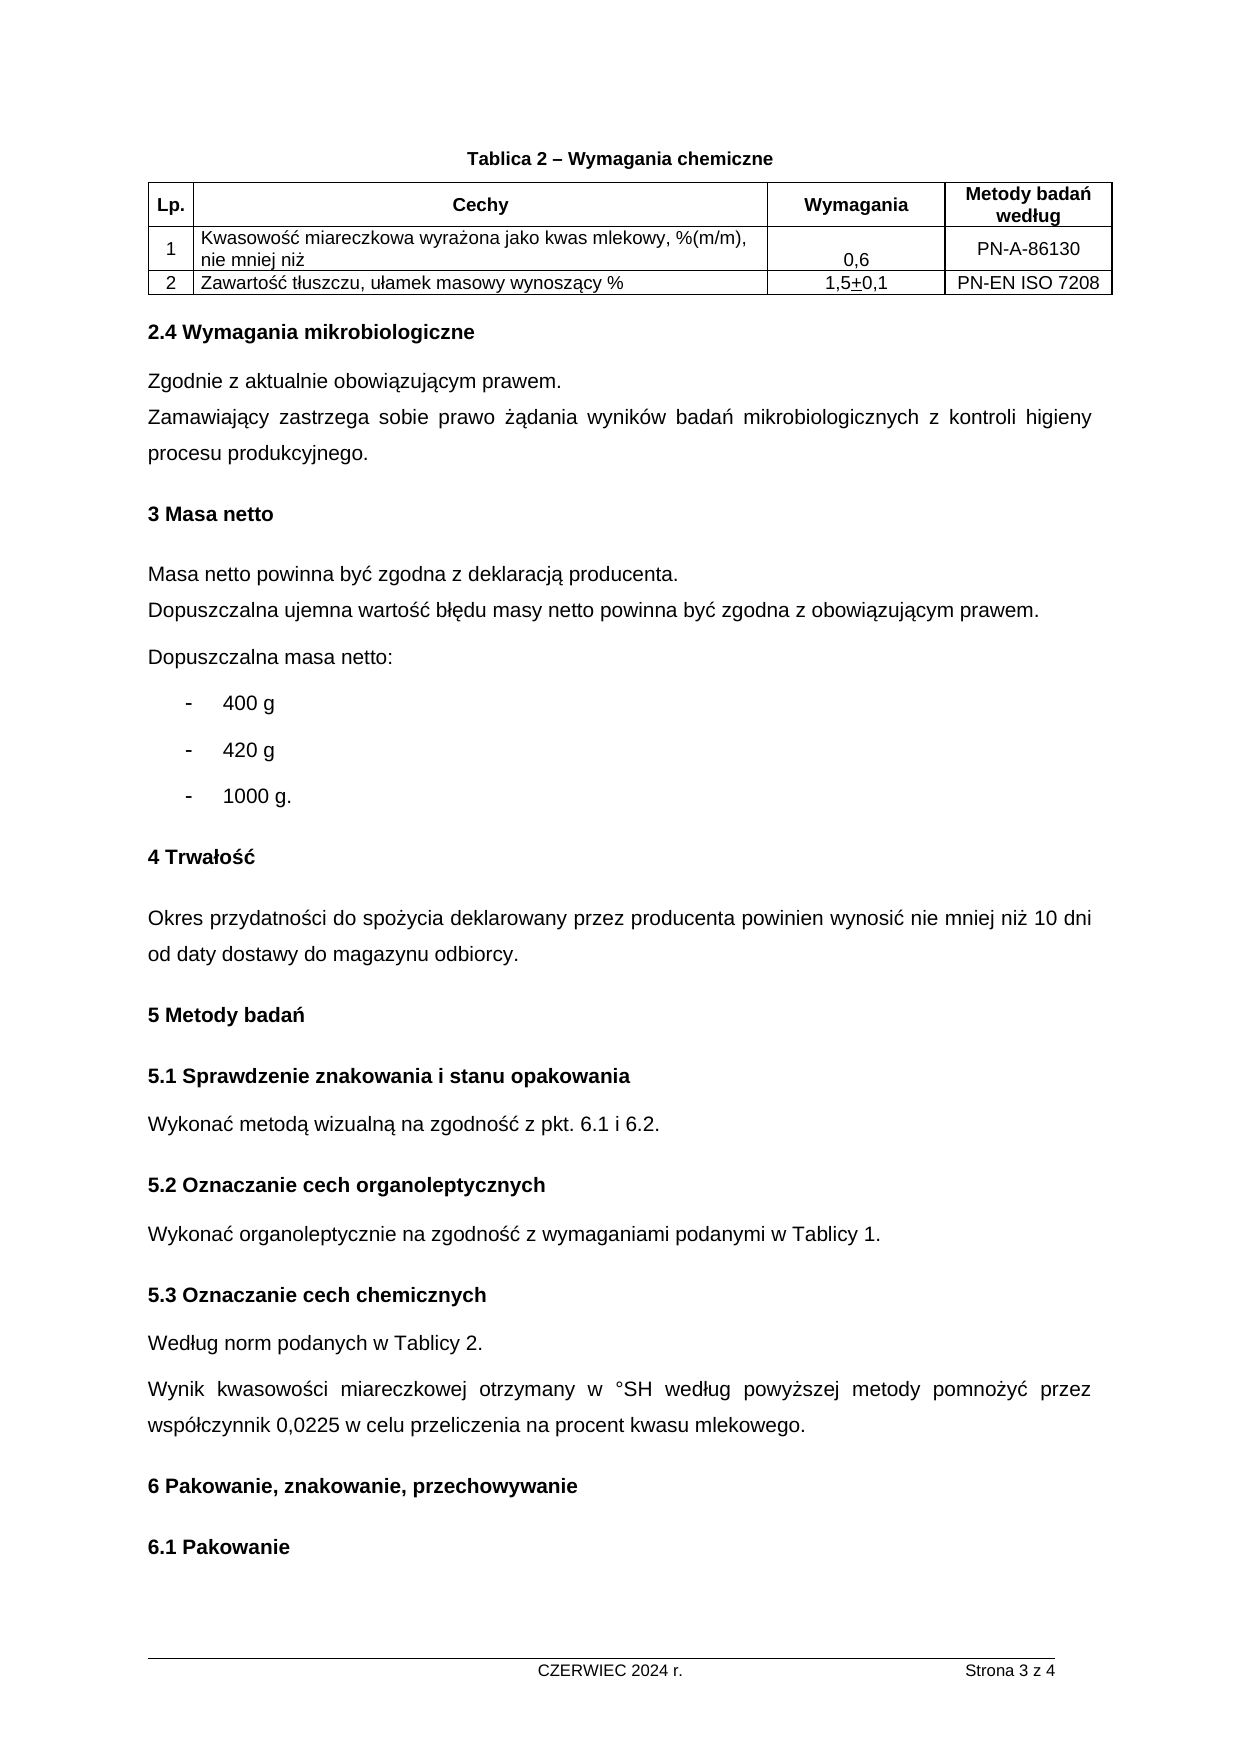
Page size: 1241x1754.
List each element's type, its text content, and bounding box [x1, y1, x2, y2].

table_cell 2 [149, 271, 193, 293]
text Masa netto powinna być zgodna z deklaracją producenta. [148, 562, 1092, 586]
table_cell PN-EN ISO 7208 [946, 271, 1111, 293]
text 6.1 Pakowanie [148, 1535, 1092, 1559]
table_cell Zawartość tłuszczu, ułamek masowy wynoszący % [194, 271, 767, 293]
text Wykonać organoleptycznie na zgodność z wymaganiami podanymi w Tablicy 1. [148, 1221, 1092, 1245]
text Dopuszczalna masa netto: [148, 644, 1092, 668]
table_cell 1,5+0,1 [768, 271, 944, 293]
table_cell PN-A-86130 [946, 227, 1111, 270]
text Okres przydatności do spożycia deklarowany przez producenta powinien wynosić nie mniej niż 10 dni od daty dostawy do magazynu odbiorcy. [148, 906, 1092, 966]
text 6 Pakowanie, znakowanie, przechowywanie [148, 1474, 1092, 1498]
list 400 g [185, 691, 1092, 715]
text Według norm podanych w Tablicy 2. [148, 1331, 1092, 1355]
text 5 Metody badań [148, 1003, 1092, 1027]
table_cell 0,6 [768, 227, 944, 270]
table_header Metody badań według [946, 183, 1111, 226]
table_header Cechy [194, 183, 767, 226]
list 1000 g. [185, 784, 1092, 808]
table_header Wymagania [768, 183, 944, 226]
table_header Lp. [149, 183, 193, 226]
text Tablica 2 – Wymagania chemiczne [148, 148, 1092, 169]
text Dopuszczalna ujemna wartość błędu masy netto powinna być zgodna z obowiązującym prawem. [148, 598, 1092, 622]
text 5.1 Sprawdzenie znakowania i stanu opakowania [148, 1064, 1092, 1088]
text Wykonać metodą wizualną na zgodność z pkt. 6.1 i 6.2. [148, 1112, 1092, 1136]
table_cell 1 [149, 227, 193, 270]
text 2.4 Wymagania mikrobiologiczne [148, 320, 1092, 344]
text Wynik kwasowości miareczkowej otrzymany w °SH według powyższej metody pomnożyć przez współczynnik 0,0225 w celu przeliczenia na procent kwasu mlekowego. [148, 1377, 1092, 1437]
text 5.3 Oznaczanie cech chemicznych [148, 1282, 1092, 1306]
list 420 g [185, 737, 1092, 761]
text Zamawiający zastrzega sobie prawo żądania wyników badań mikrobiologicznych z kontroli higieny procesu produkcyjnego. [148, 404, 1092, 464]
text 3 Masa netto [148, 501, 1092, 525]
table_cell Kwasowość miareczkowa wyrażona jako kwas mlekowy, %(m/m), nie mniej niż [194, 227, 767, 270]
text 5.2 Oznaczanie cech organoleptycznych [148, 1173, 1092, 1197]
text 4 Trwałość [148, 845, 1092, 869]
text Zgodnie z aktualnie obowiązującym prawem. [148, 368, 1092, 392]
